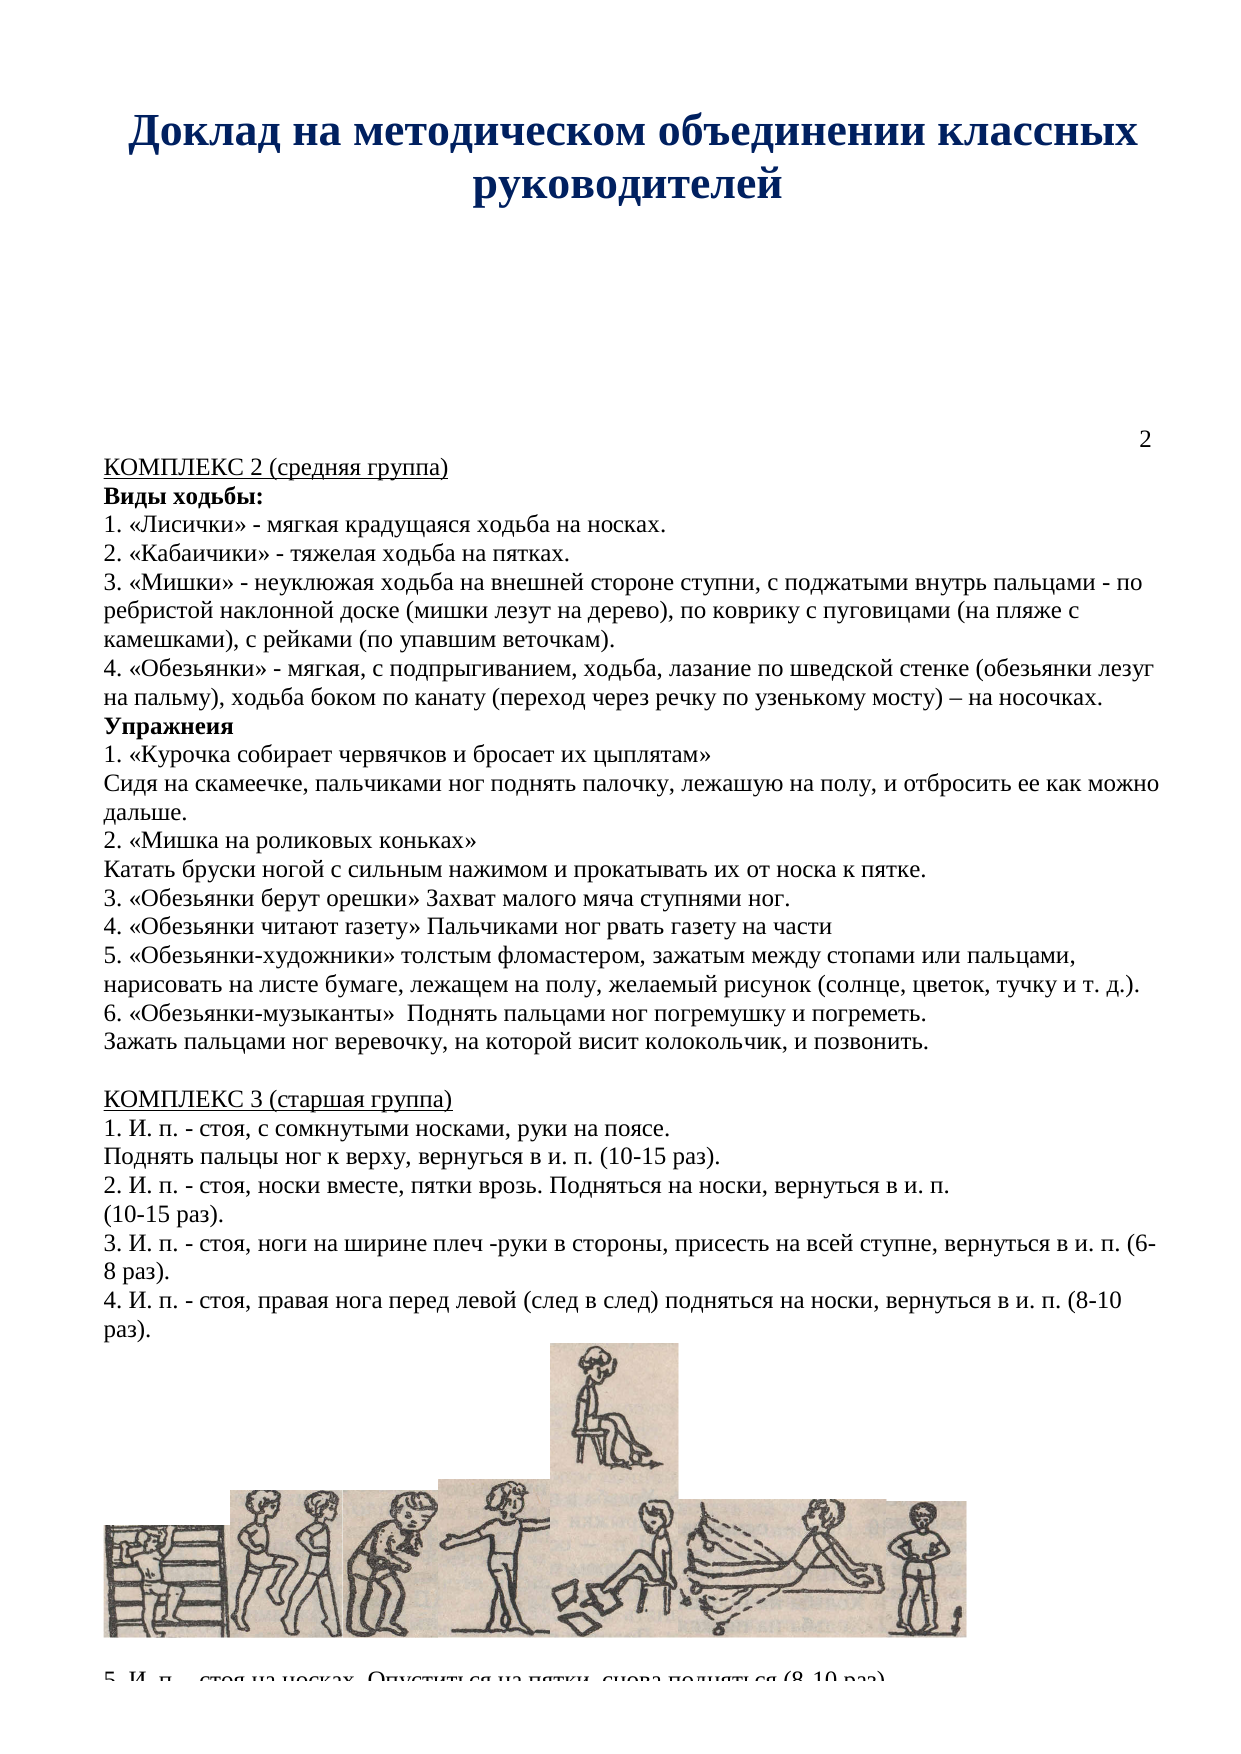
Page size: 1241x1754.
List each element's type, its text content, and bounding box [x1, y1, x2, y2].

text Доклад на методическом объединении классных руководителей [103, 102, 1152, 208]
